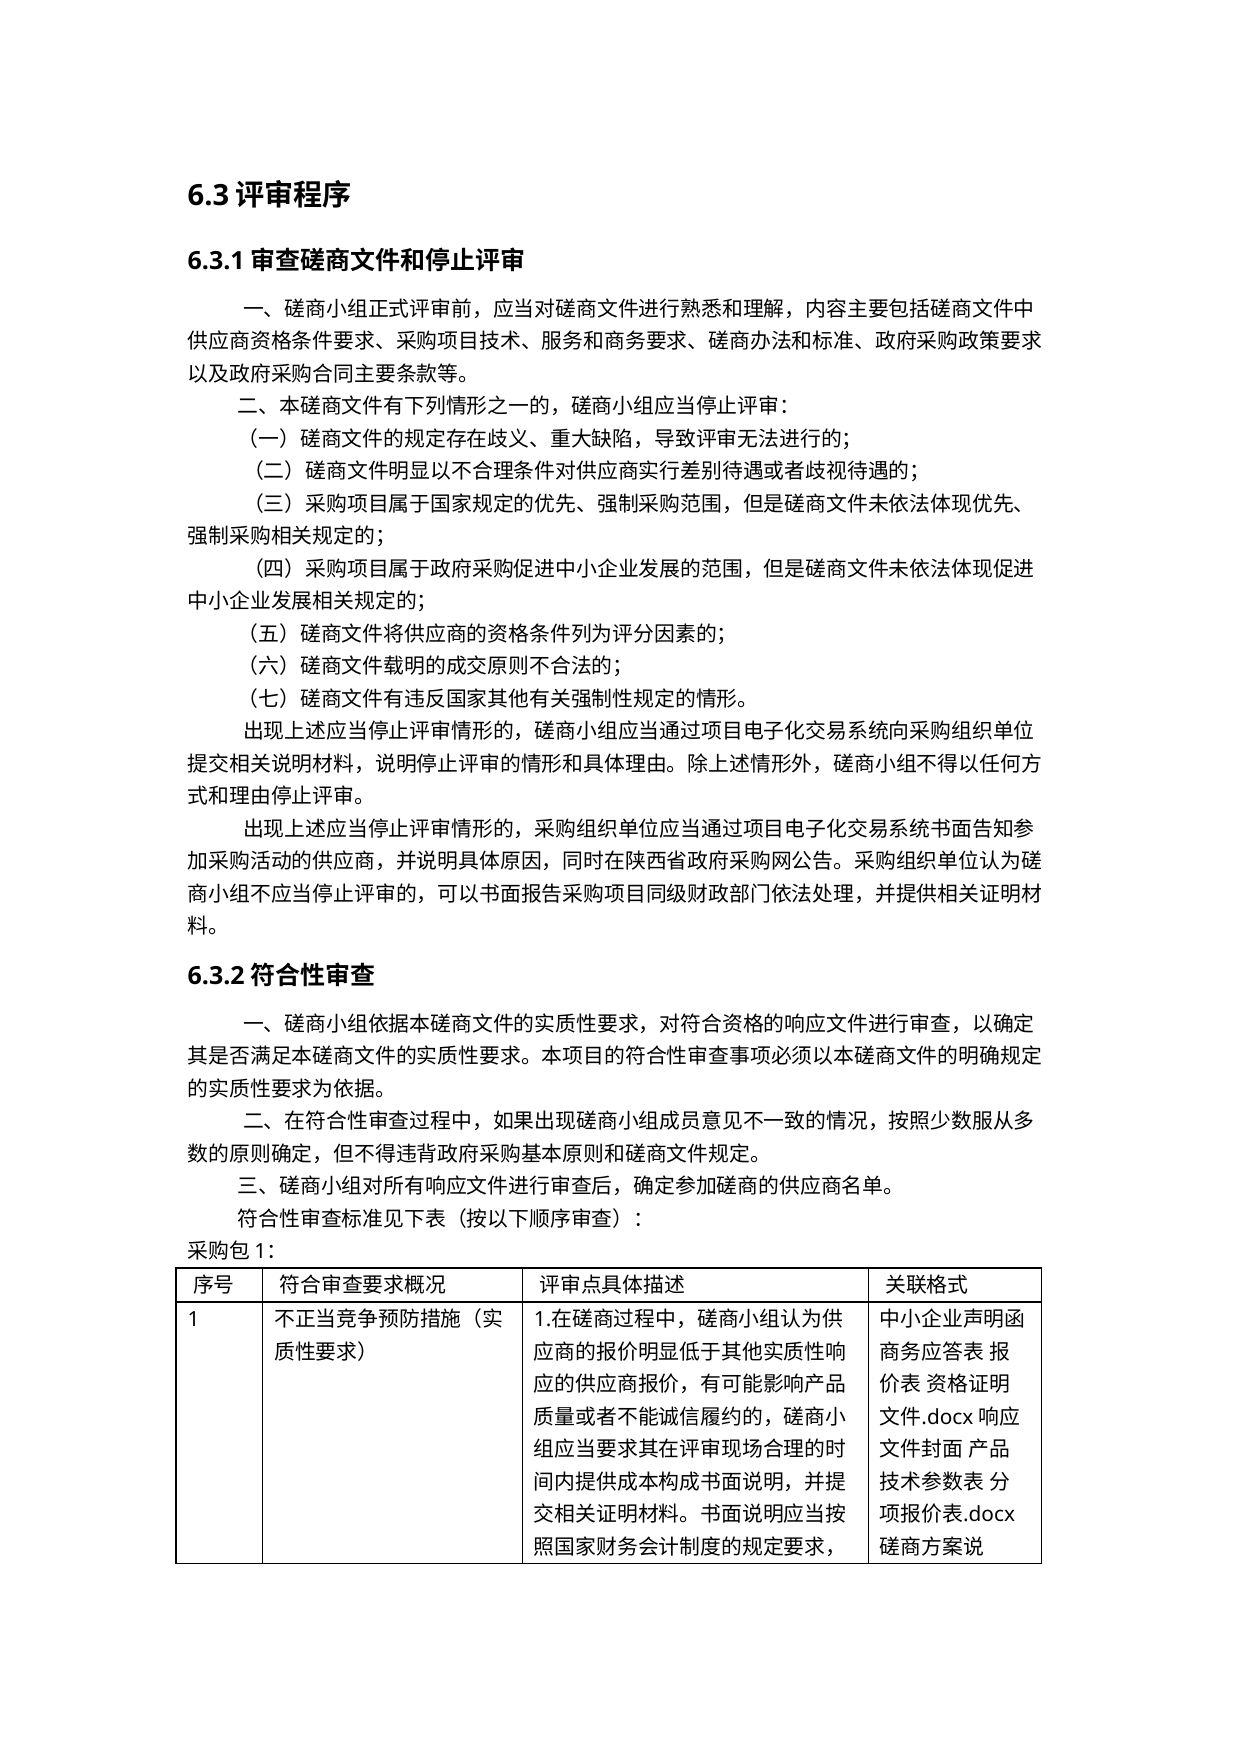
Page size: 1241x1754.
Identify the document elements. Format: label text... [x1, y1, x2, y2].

table_header 关联格式 [869, 1269, 1041, 1301]
text （六）磋商文件载明的成交原则不合法的； [187, 649, 1053, 682]
table_header 序号 [177, 1269, 262, 1301]
table_header 评审点具体描述 [523, 1269, 868, 1301]
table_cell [869, 1303, 1041, 1563]
table_cell 不正当竞争预防措施（实质性要求） [263, 1303, 522, 1563]
text （一）磋商文件的规定存在歧义、重大缺陷，导致评审无法进行的； [187, 422, 1053, 454]
text 二、本磋商文件有下列情形之一的，磋商小组应当停止评审： [187, 389, 1053, 422]
text 一、磋商小组正式评审前，应当对磋商文件进行熟悉和理解，内容主要包括磋商文件中供应商资格条件要求、采购项目技术、服务和商务要求、磋商办法和标准、政府采购政策要求以及政府采购合同主要条款等。 [187, 292, 1053, 389]
text 符合性审查标准见下表（按以下顺序审查）： [187, 1202, 1053, 1234]
text （五）磋商文件将供应商的资格条件列为评分因素的； [187, 617, 1053, 649]
text 一、磋商小组依据本磋商文件的实质性要求，对符合资格的响应文件进行审查，以确定其是否满足本磋商文件的实质性要求。本项目的符合性审查事项必须以本磋商文件的明确规定的实质性要求为依据。 [187, 1007, 1053, 1104]
text 三、磋商小组对所有响应文件进行审查后，确定参加磋商的供应商名单。 [187, 1169, 1053, 1202]
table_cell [523, 1303, 868, 1563]
text 6.3.2符合性审查 [187, 942, 1053, 1007]
table_header 符合审查要求概况 [263, 1269, 522, 1301]
text 二、在符合性审查过程中，如果出现磋商小组成员意见不一致的情况，按照少数服从多数的原则确定，但不得违背政府采购基本原则和磋商文件规定。 [187, 1104, 1053, 1169]
text 出现上述应当停止评审情形的，采购组织单位应当通过项目电子化交易系统书面告知参加采购活动的供应商，并说明具体原因，同时在陕西省政府采购网公告。采购组织单位认为磋商小组不应当停止评审的，可以书面报告采购项目同级财政部门依法处理，并提供相关证明材料。 [187, 812, 1053, 942]
table_cell 1 [177, 1303, 262, 1563]
text （四）采购项目属于政府采购促进中小企业发展的范围，但是磋商文件未依法体现促进中小企业发展相关规定的； [187, 552, 1053, 617]
text （七）磋商文件有违反国家其他有关强制性规定的情形。 [187, 682, 1053, 714]
text （三）采购项目属于国家规定的优先、强制采购范围，但是磋商文件未依法体现优先、强制采购相关规定的； [187, 487, 1053, 552]
text （二）磋商文件明显以不合理条件对供应商实行差别待遇或者歧视待遇的； [187, 454, 1053, 487]
text 出现上述应当停止评审情形的，磋商小组应当通过项目电子化交易系统向采购组织单位提交相关说明材料，说明停止评审的情形和具体理由。除上述情形外，磋商小组不得以任何方式和理由停止评审。 [187, 714, 1053, 812]
text 采购包1： [187, 1234, 1053, 1267]
text 6.3.1审查磋商文件和停止评审 [187, 227, 1053, 292]
text 6.3评审程序 [187, 162, 1053, 227]
